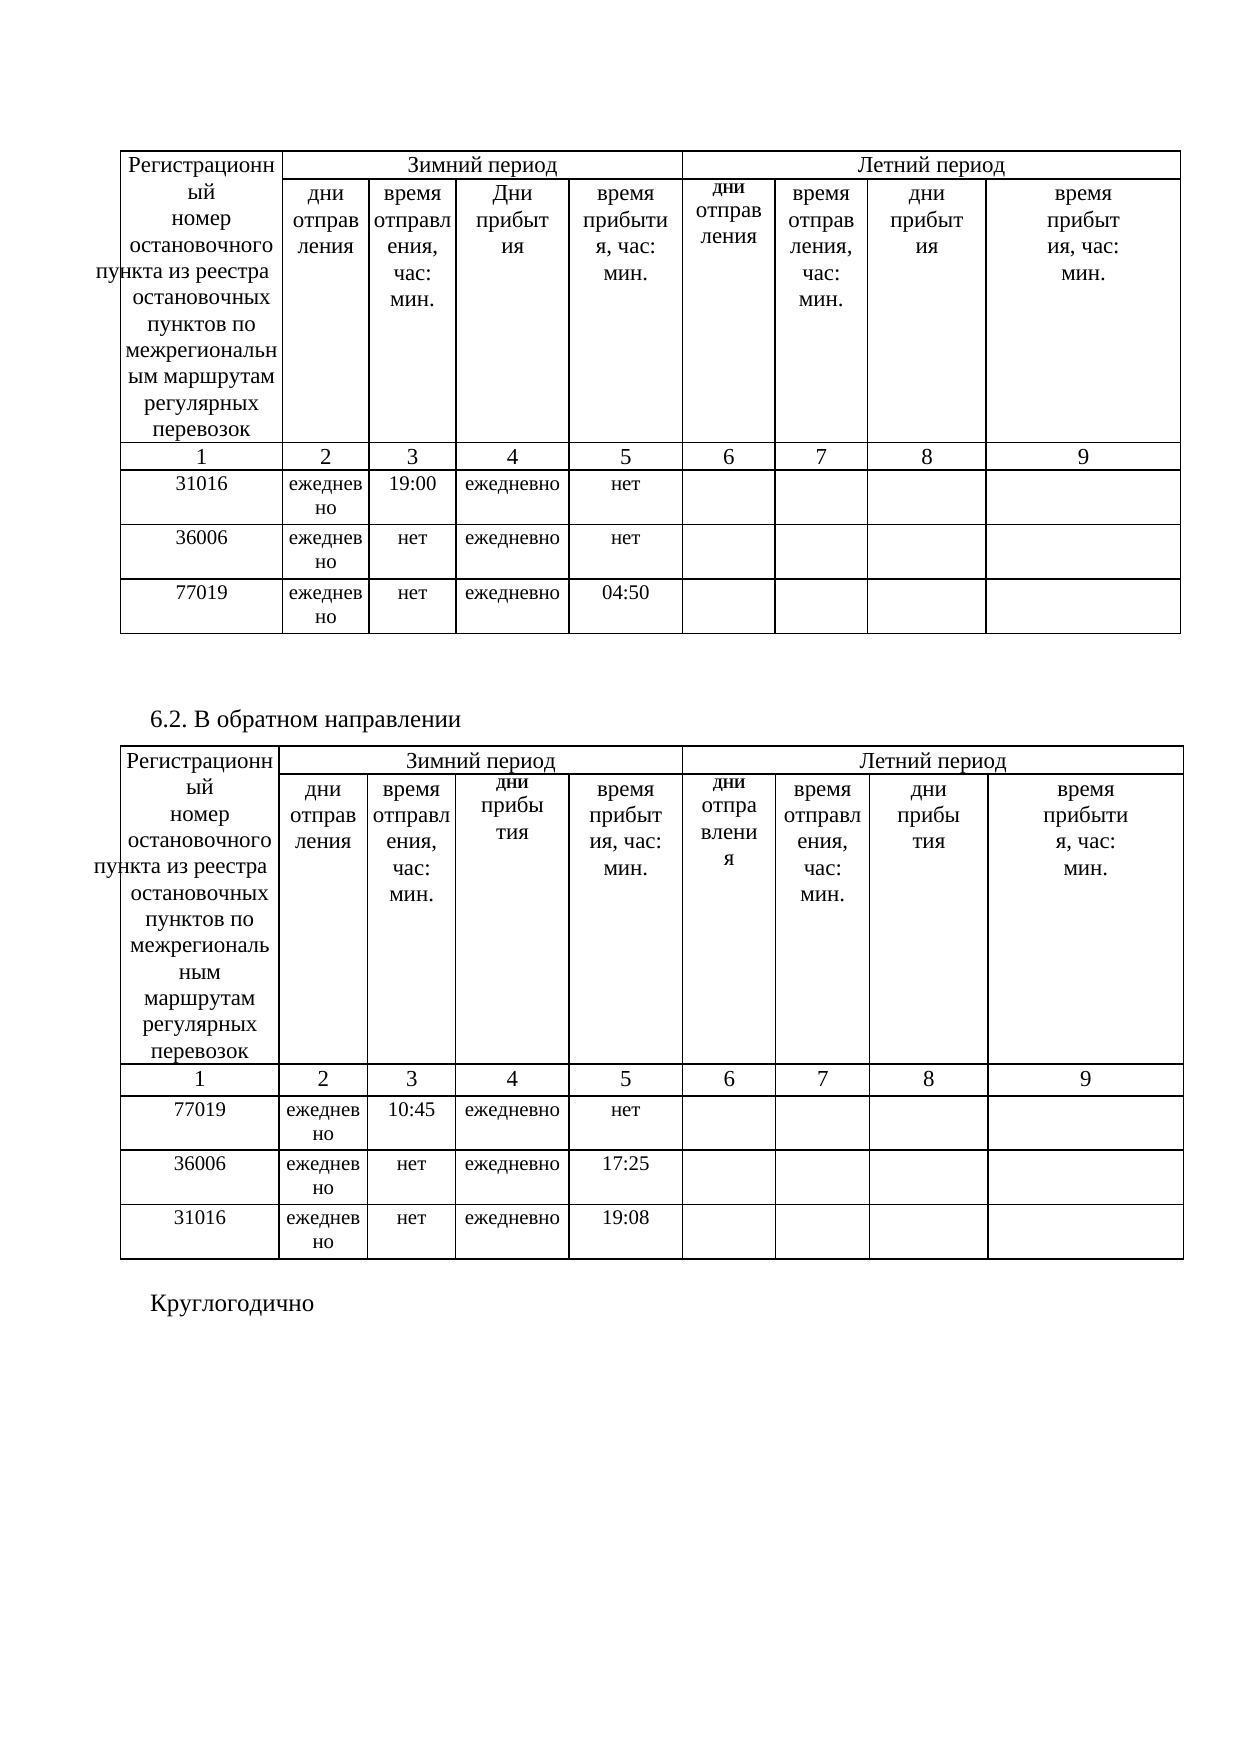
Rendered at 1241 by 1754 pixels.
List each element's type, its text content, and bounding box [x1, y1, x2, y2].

table_cell 36006 [121, 525, 282, 578]
table_cell ДНИ прибы тия [456, 775, 568, 1063]
table_cell ежедневно [456, 1205, 568, 1258]
table_cell [868, 580, 985, 632]
table_cell 19:08 [570, 1205, 682, 1258]
table_cell 04:50 [570, 580, 682, 632]
table_cell 7 [776, 443, 867, 469]
table_cell 7 [776, 1065, 869, 1095]
table_cell время прибыт ия, час: мин. [570, 775, 682, 1063]
table_cell [870, 1151, 987, 1204]
table_cell 4 [456, 1065, 568, 1095]
table_cell время отправл ения, час: мин. [368, 775, 455, 1063]
table_cell ежедневно [456, 1151, 568, 1204]
table_cell время отправл ения, час: мин. [370, 180, 455, 441]
table_cell [776, 1151, 869, 1204]
text 6.2. В обратном направлении [150, 704, 1090, 733]
table_cell [683, 1097, 775, 1149]
table_header Летний период [683, 747, 1183, 773]
table_cell 10:45 [368, 1097, 455, 1149]
table_cell нет [570, 525, 682, 578]
table_cell 5 [570, 443, 682, 469]
table_cell ежедневно [456, 1097, 568, 1149]
table_cell 9 [989, 1065, 1183, 1095]
table_cell 6 [683, 443, 774, 469]
table_cell [868, 525, 985, 578]
table_cell дни отправ ления [283, 180, 368, 441]
table_cell 77019 [121, 580, 282, 632]
table_cell дни отправ ления [280, 775, 367, 1063]
table_header Регистрационный номер остановочного пункта из реестра остановочных пунктов по межрегиональным маршрутам регулярных перевозок [121, 747, 278, 1063]
table_cell 6 [683, 1065, 775, 1095]
table_cell [683, 580, 774, 632]
table_cell [776, 580, 867, 632]
table_cell 3 [368, 1065, 455, 1095]
table_cell [987, 471, 1180, 524]
table_cell 2 [283, 443, 368, 469]
table_cell нет [370, 580, 455, 632]
table_cell ежедневно [457, 471, 568, 524]
table_cell ежедневно [280, 1097, 367, 1149]
table_cell ежедневно [283, 580, 368, 632]
table_cell 5 [570, 1065, 682, 1095]
table_cell ежедневно [280, 1205, 367, 1258]
table_cell время отправл ения, час: мин. [776, 775, 869, 1063]
table_cell нет [368, 1151, 455, 1204]
table_cell дни прибы тия [870, 775, 987, 1063]
table_cell ежедневно [457, 525, 568, 578]
text Круглогодично [150, 1288, 1090, 1317]
table_cell 4 [457, 443, 568, 469]
table_cell нет [370, 525, 455, 578]
table_cell 31016 [121, 1205, 278, 1258]
table_cell [870, 1205, 987, 1258]
table_cell [776, 525, 867, 578]
table_cell [776, 471, 867, 524]
table_cell 1 [121, 443, 282, 469]
table_cell 8 [870, 1065, 987, 1095]
table_cell время отправ ления, час: мин. [776, 180, 867, 441]
table_header Летний период [683, 152, 1180, 178]
table_cell [868, 471, 985, 524]
table_cell 19:00 [370, 471, 455, 524]
table_cell 36006 [121, 1151, 278, 1204]
table_cell [683, 1205, 775, 1258]
table_cell [776, 1205, 869, 1258]
table_cell 3 [370, 443, 455, 469]
table_header Зимний период [283, 152, 682, 178]
table_cell нет [368, 1205, 455, 1258]
table_cell 1 [121, 1065, 278, 1095]
table_cell дни прибыт ия [868, 180, 985, 441]
table_cell Дни прибыт ия [457, 180, 568, 441]
table_cell 77019 [121, 1097, 278, 1149]
table_cell ежедневно [280, 1151, 367, 1204]
table_cell 2 [280, 1065, 367, 1095]
table_cell [989, 1151, 1183, 1204]
table_cell ежедневно [457, 580, 568, 632]
table_header Зимний период [280, 747, 682, 773]
table_cell [776, 1097, 869, 1149]
table_cell 8 [868, 443, 985, 469]
table_cell нет [570, 1097, 682, 1149]
table_cell [870, 1097, 987, 1149]
table_cell [989, 1205, 1183, 1258]
table_cell 31016 [121, 471, 282, 524]
table_cell ежедневно [283, 471, 368, 524]
table_cell 9 [987, 443, 1180, 469]
table_cell ДНИ отправ ления [683, 180, 774, 441]
table_cell [683, 525, 774, 578]
table_header Регистрационный номер остановочного пункта из реестра остановочных пунктов по межрегиональным маршрутам регулярных перевозок [121, 152, 282, 441]
table_cell [987, 580, 1180, 632]
table_cell ежедневно [283, 525, 368, 578]
table_cell [989, 1097, 1183, 1149]
table_cell время прибыт ия, час: мин. [987, 180, 1180, 441]
table_cell [683, 1151, 775, 1204]
table_cell [683, 471, 774, 524]
table_cell [987, 525, 1180, 578]
table_cell 17:25 [570, 1151, 682, 1204]
table_cell нет [570, 471, 682, 524]
table_cell время прибыти я, час: мин. [989, 775, 1183, 1063]
table_cell ДНИ отпра влени я [683, 775, 775, 1063]
table_cell время прибыти я, час: мин. [570, 180, 682, 441]
